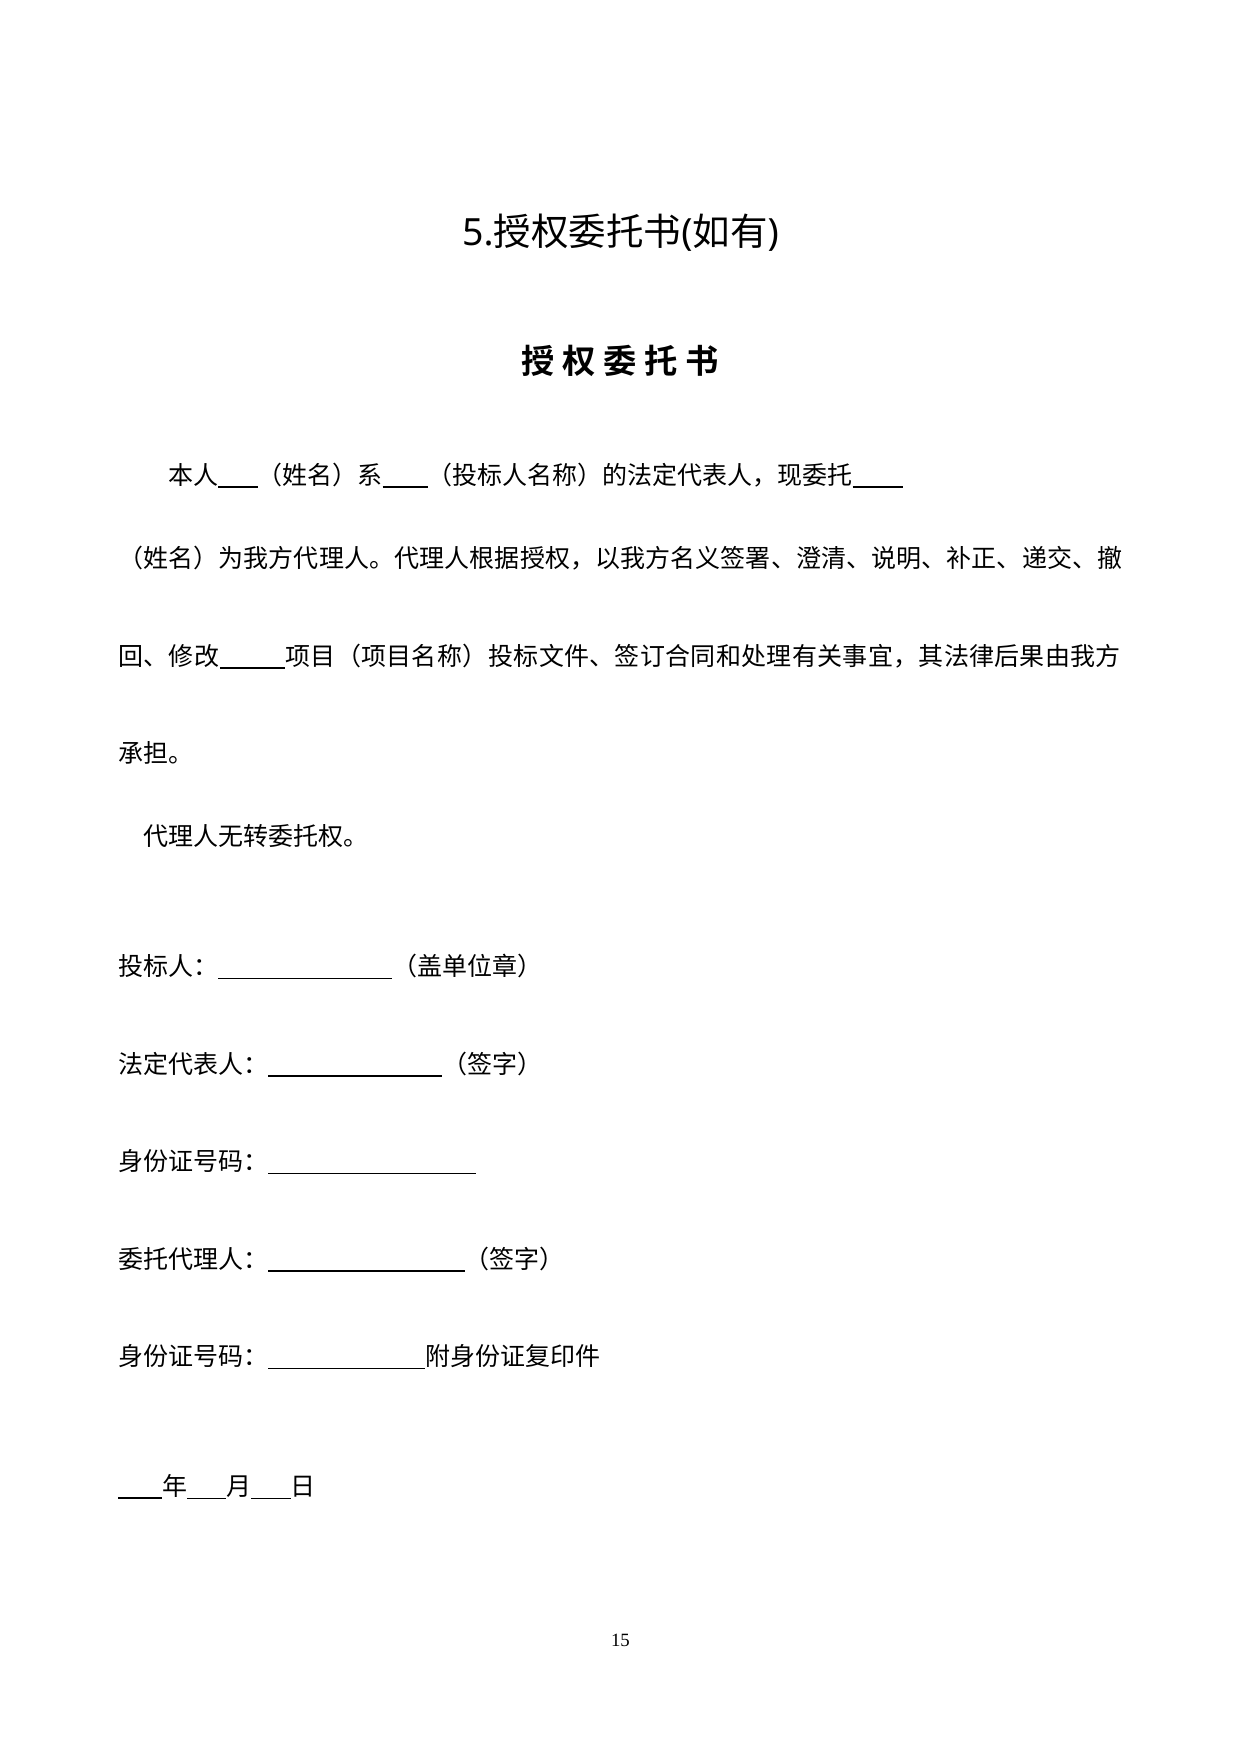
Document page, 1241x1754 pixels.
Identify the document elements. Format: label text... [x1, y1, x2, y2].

text 委托代理人： （签字） [118, 1225, 1122, 1290]
text 法定代表人： （签字） [118, 1030, 1122, 1095]
text （姓名）为我方代理人。代理人根据授权，以我方名义签署、澄清、说明、补正、递交、撤回、修改 项目（项目名称）投标文件、签订合同和处理有关事宜，其法律后果由我方承担。 [118, 524, 1122, 784]
text 年 月 日 [118, 1452, 1122, 1517]
text 代理人无转委托权。 [118, 802, 1122, 867]
text 投标人： （盖单位章） [118, 932, 1122, 997]
text 授 权 委 托 书 [118, 327, 1122, 392]
text 身份证号码： 附身份证复印件 [118, 1322, 1122, 1387]
text 本人 （姓名）系 （投标人名称）的法定代表人，现委托 [118, 441, 1122, 506]
text 身份证号码： [118, 1127, 1122, 1192]
text 5.授权委托书(如有) [118, 197, 1122, 262]
